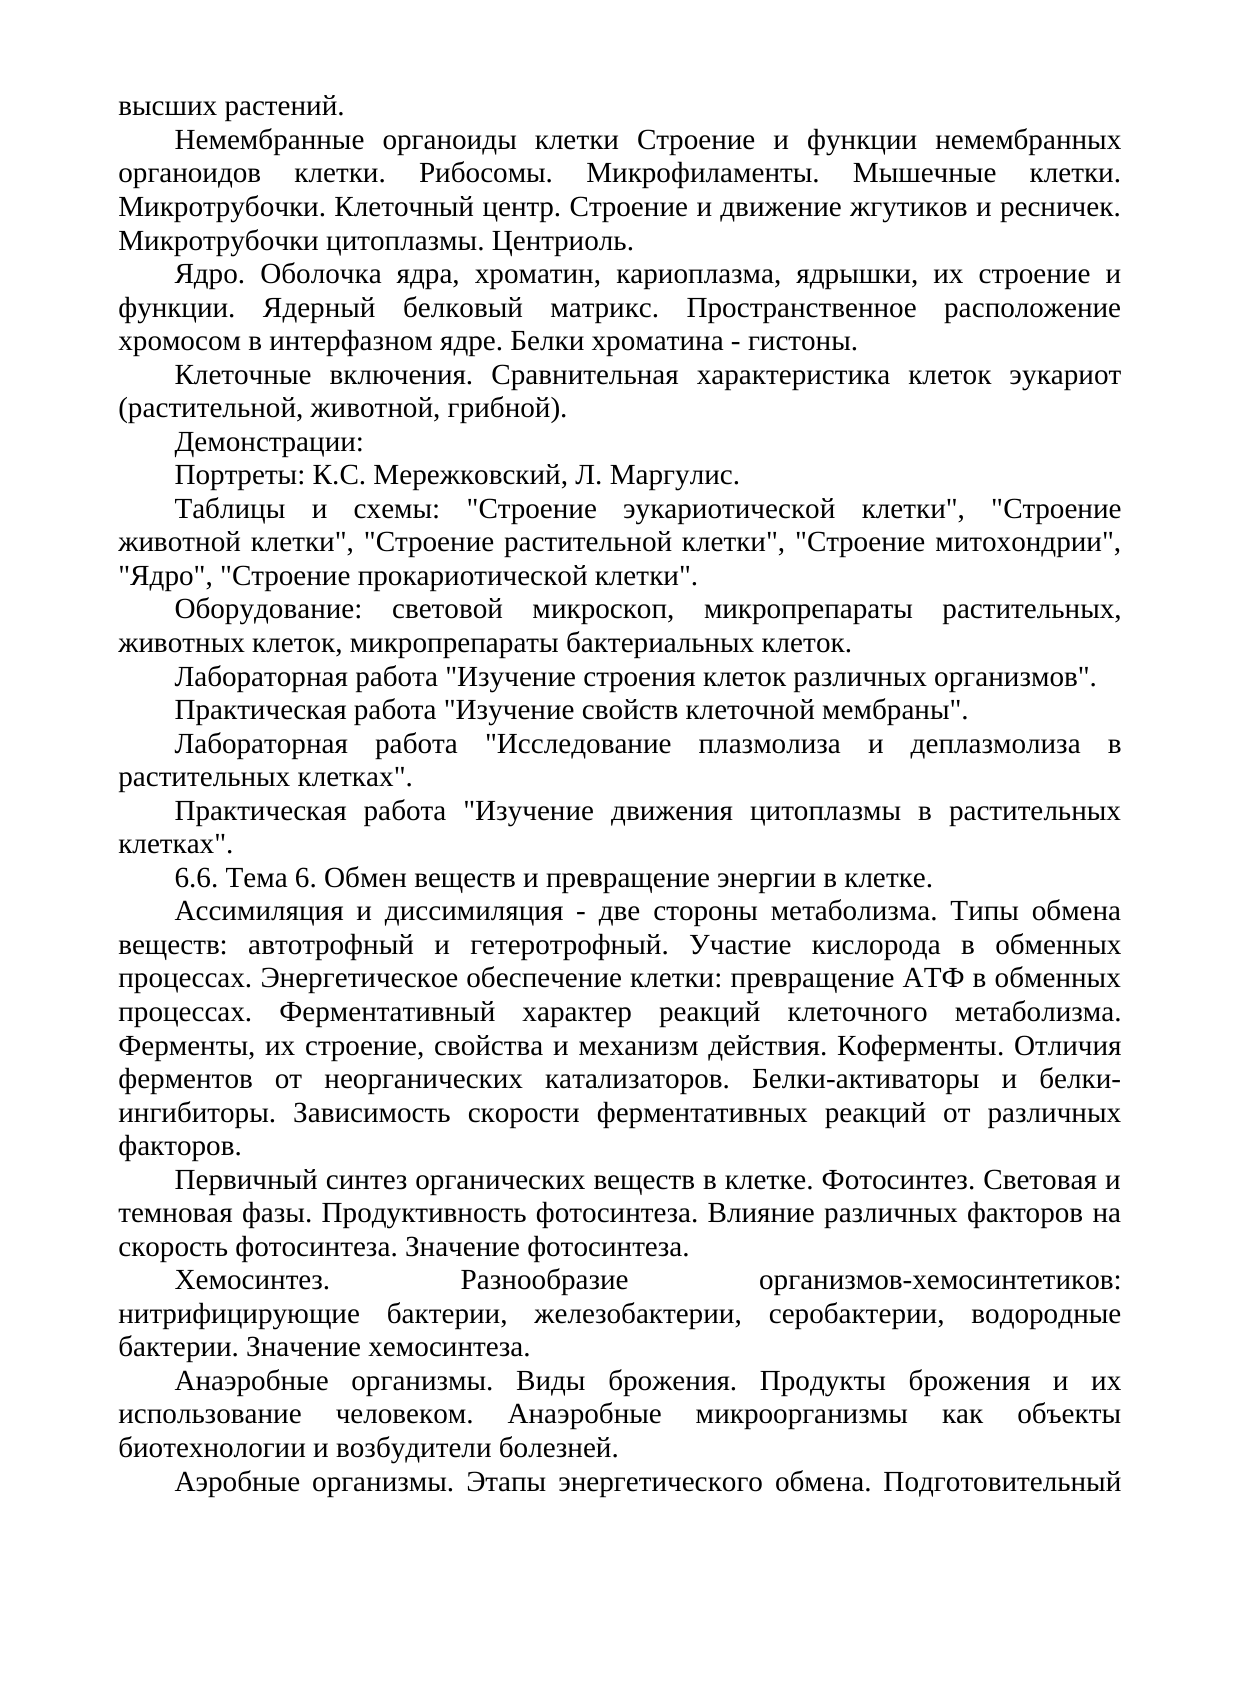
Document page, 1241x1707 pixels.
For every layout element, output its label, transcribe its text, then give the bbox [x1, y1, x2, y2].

text Немембранные органоиды клетки Строение и функции немембранных органоидов клетки. Рибосомы. Микрофиламенты. Мышечные клетки. Микротрубочки. Клеточный центр. Строение и движение жгутиков и ресничек. Микротрубочки цитоплазмы. Центриоль. [118, 122, 1122, 256]
text Портреты: К.С. Мережковский, Л. Маргулис. [118, 457, 1122, 491]
text Хемосинтез. Разнообразие организмов-хемосинтетиков: нитрифицирующие бактерии, железобактерии, серобактерии, водородные бактерии. Значение хемосинтеза. [118, 1262, 1122, 1363]
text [118, 88, 1122, 122]
text Практическая работа "Изучение свойств клеточной мембраны". [118, 692, 1122, 726]
text Ассимиляция и диссимиляция - две стороны метаболизма. Типы обмена веществ: автотрофный и гетеротрофный. Участие кислорода в обменных процессах. Энергетическое обеспечение клетки: превращение АТФ в обменных процессах. Ферментативный характер реакций клеточного метаболизма. Ферменты, их строение, свойства и механизм действия. Коферменты. Отличия ферментов от неорганических катализаторов. Белки-активаторы и белки-ингибиторы. Зависимость скорости ферментативных реакций от различных факторов. [118, 893, 1122, 1162]
text 6.6. Тема 6. Обмен веществ и превращение энергии в клетке. [118, 860, 1122, 893]
text Клеточные включения. Сравнительная характеристика клеток эукариот (растительной, животной, грибной). [118, 357, 1122, 424]
text Оборудование: световой микроскоп, микропрепараты растительных, животных клеток, микропрепараты бактериальных клеток. [118, 592, 1122, 659]
text Ядро. Оболочка ядра, хроматин, кариоплазма, ядрышки, их строение и функции. Ядерный белковый матрикс. Пространственное расположение хромосом в интерфазном ядре. Белки хроматина - гистоны. [118, 256, 1122, 357]
text Демонстрации: [118, 424, 1122, 457]
text Анаэробные организмы. Виды брожения. Продукты брожения и их использование человеком. Анаэробные микроорганизмы как объекты биотехнологии и возбудители болезней. [118, 1363, 1122, 1464]
text Лабораторная работа "Изучение строения клеток различных организмов". [118, 659, 1122, 692]
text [118, 1464, 1122, 1497]
text Таблицы и схемы: "Строение эукариотической клетки", "Строение животной клетки", "Строение растительной клетки", "Строение митохондрии", "Ядро", "Строение прокариотической клетки". [118, 491, 1122, 592]
text Практическая работа "Изучение движения цитоплазмы в растительных клетках". [118, 793, 1122, 860]
text Лабораторная работа "Исследование плазмолиза и деплазмолиза в растительных клетках". [118, 726, 1122, 793]
text Первичный синтез органических веществ в клетке. Фотосинтез. Световая и темновая фазы. Продуктивность фотосинтеза. Влияние различных факторов на скорость фотосинтеза. Значение фотосинтеза. [118, 1162, 1122, 1262]
